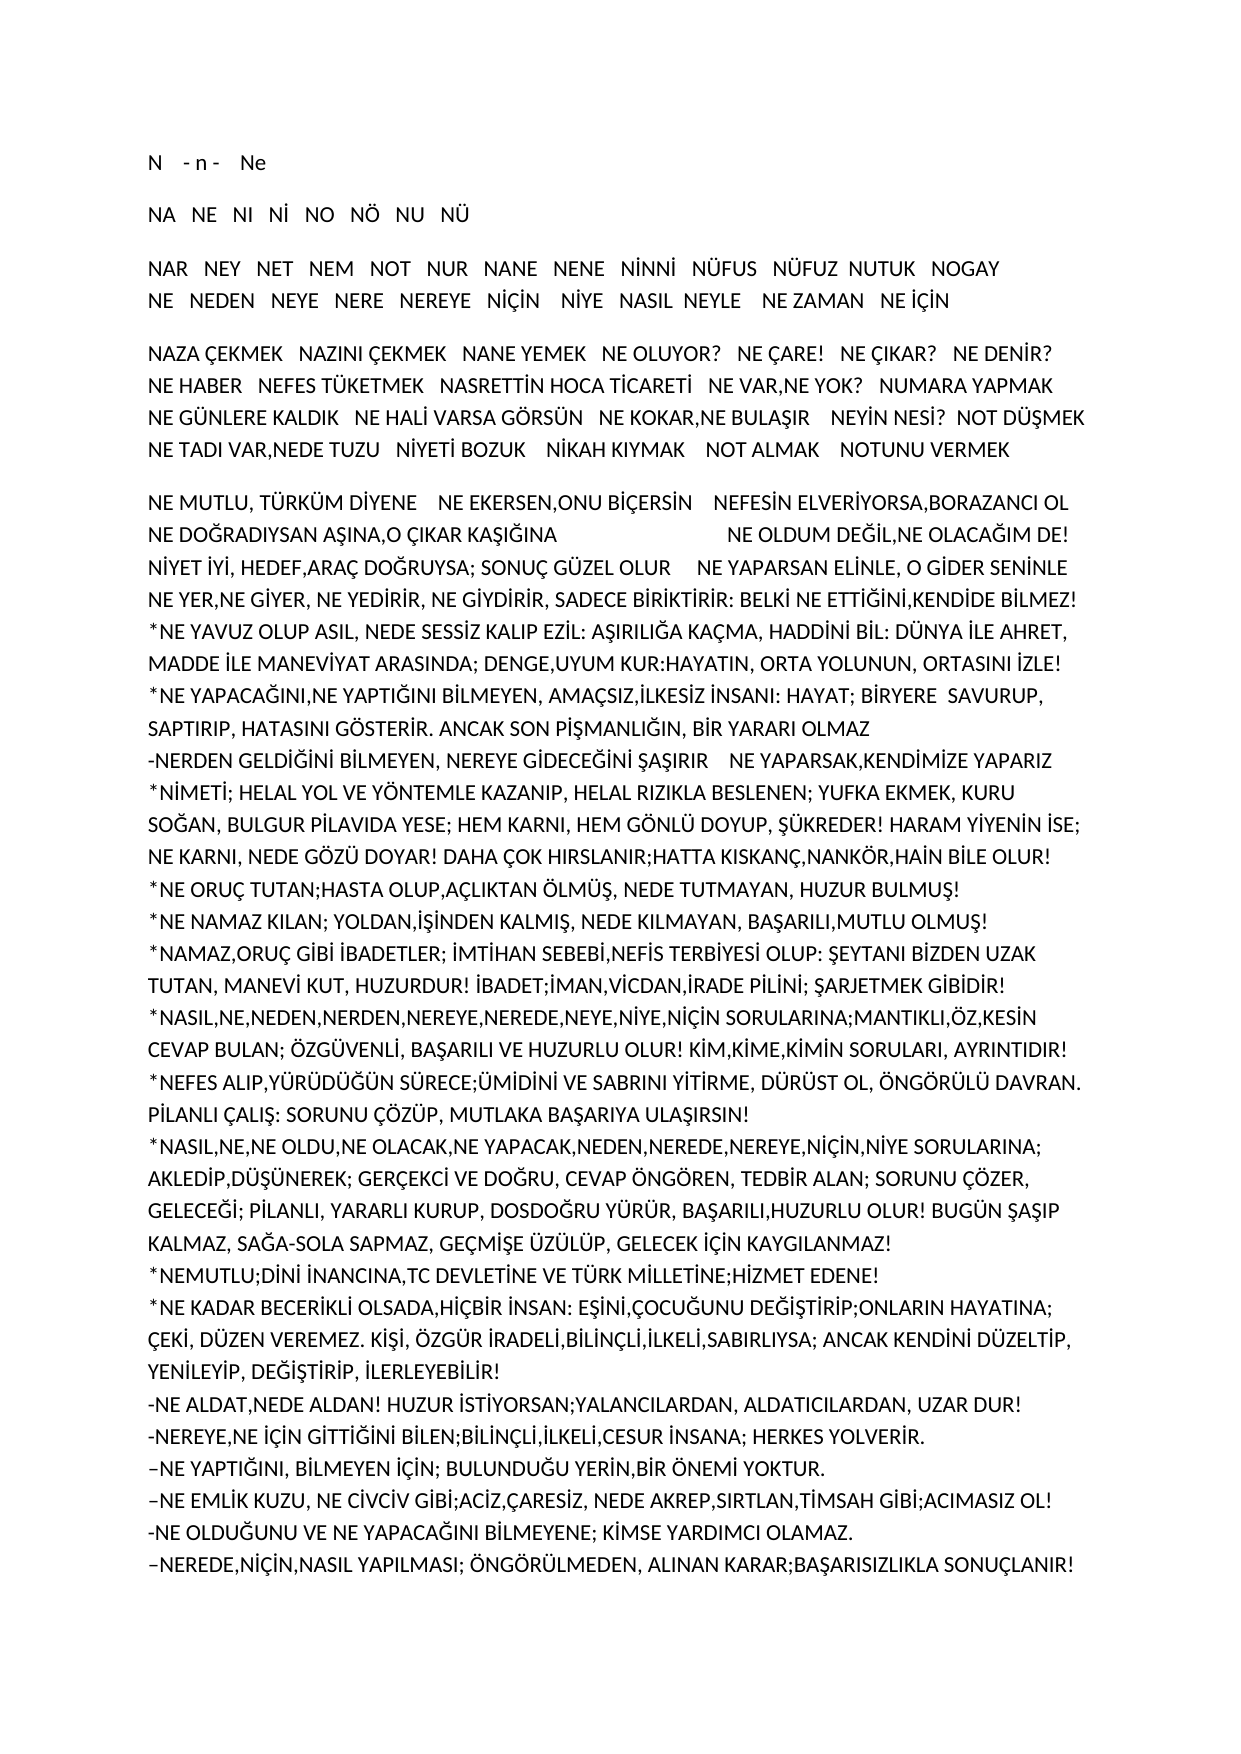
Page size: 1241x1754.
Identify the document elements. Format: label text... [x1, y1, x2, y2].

text NAR NEY NET NEM NOT NUR NANE NENE NİNNİ NÜFUS NÜFUZ NUTUK NOGAY NE NEDEN NEYE NERE NEREYE NİÇİN NİYE NASIL NEYLE NE ZAMAN NE İÇİN [148, 254, 1093, 314]
text N - n - Ne [148, 148, 1093, 176]
text NA NE NI Nİ NO NÖ NU NÜ [148, 201, 1093, 229]
text NE MUTLU, TÜRKÜM DİYENE NE EKERSEN,ONU BİÇERSİN NEFESİN ELVERİYORSA,BORAZANCI OL NE DOĞRADIYSAN AŞINA,O ÇIKAR KAŞIĞINA NE OLDUM DEĞİL,NE OLACAĞIM DE! NİYET İYİ, HEDEF,ARAÇ DOĞRUYSA; SONUÇ GÜZEL OLUR NE YAPARSAN ELİNLE, O GİDER SENİNLE NE YER,NE GİYER, NE YEDİRİR, NE GİYDİRİR, SADECE BİRİKTİRİR: BELKİ NE ETTİĞİNİ,KENDİDE BİLMEZ! *NE YAVUZ OLUP ASIL, NEDE SESSİZ KALIP EZİL: AŞIRILIĞA KAÇMA, HADDİNİ BİL: DÜNYA İLE AHRET, MADDE İLE MANEVİYAT ARASINDA; DENGE,UYUM KUR:HAYATIN, ORTA YOLUNUN, ORTASINI İZLE! *NE YAPACAĞINI,NE YAPTIĞINI BİLMEYEN, AMAÇSIZ,İLKESİZ İNSANI: HAYAT; BİRYERE SAVURUP, SAPTIRIP, HATASINI GÖSTERİR. ANCAK SON PİŞMANLIĞIN, BİR YARARI OLMAZ -NERDEN GELDİĞİNİ BİLMEYEN, NEREYE GİDECEĞİNİ ŞAŞIRIR NE YAPARSAK,KENDİMİZE YAPARIZ *NİMETİ; HELAL YOL VE YÖNTEMLE KAZANIP, HELAL RIZIKLA BESLENEN; YUFKA EKMEK, KURU SOĞAN, BULGUR PİLAVIDA YESE; HEM KARNI, HEM GÖNLÜ DOYUP, ŞÜKREDER! HARAM YİYENİN İSE; NE KARNI, NEDE GÖZÜ DOYAR! DAHA ÇOK HIRSLANIR;HATTA KISKANÇ,NANKÖR,HAİN BİLE OLUR! *NE ORUÇ TUTAN;HASTA OLUP,AÇLIKTAN ÖLMÜŞ, NEDE TUTMAYAN, HUZUR BULMUŞ! *NE NAMAZ KILAN; YOLDAN,İŞİNDEN KALMIŞ, NEDE KILMAYAN, BAŞARILI,MUTLU OLMUŞ! *NAMAZ,ORUÇ GİBİ İBADETLER; İMTİHAN SEBEBİ,NEFİS TERBİYESİ OLUP: ŞEYTANI BİZDEN UZAK TUTAN, MANEVİ KUT, HUZURDUR! İBADET;İMAN,VİCDAN,İRADE PİLİNİ; ŞARJETMEK GİBİDİR! *NASIL,NE,NEDEN,NERDEN,NEREYE,NEREDE,NEYE,NİYE,NİÇİN SORULARINA;MANTIKLI,ÖZ,KESİN CEVAP BULAN; ÖZGÜVENLİ, BAŞARILI VE HUZURLU OLUR! KİM,KİME,KİMİN SORULARI, AYRINTIDIR! *NEFES ALIP,YÜRÜDÜĞÜN SÜRECE;ÜMİDİNİ VE SABRINI YİTİRME, DÜRÜST OL, ÖNGÖRÜLÜ DAVRAN. PİLANLI ÇALIŞ: SORUNU ÇÖZÜP, MUTLAKA BAŞARIYA ULAŞIRSIN! *NASIL,NE,NE OLDU,NE OLACAK,NE YAPACAK,NEDEN,NEREDE,NEREYE,NİÇİN,NİYE SORULARINA; AKLEDİP,DÜŞÜNEREK; GERÇEKCİ VE DOĞRU, CEVAP ÖNGÖREN, TEDBİR ALAN; SORUNU ÇÖZER, GELECEĞİ; PİLANLI, YARARLI KURUP, DOSDOĞRU YÜRÜR, BAŞARILI,HUZURLU OLUR! BUGÜN ŞAŞIP KALMAZ, SAĞA-SOLA SAPMAZ, GEÇMİŞE ÜZÜLÜP, GELECEK İÇİN KAYGILANMAZ! *NEMUTLU;DİNİ İNANCINA,TC DEVLETİNE VE TÜRK MİLLETİNE;HİZMET EDENE! *NE KADAR BECERİKLİ OLSADA,HİÇBİR İNSAN: EŞİNİ,ÇOCUĞUNU DEĞİŞTİRİP;ONLARIN HAYATINA; ÇEKİ, DÜZEN VEREMEZ. KİŞİ, ÖZGÜR İRADELİ,BİLİNÇLİ,İLKELİ,SABIRLIYSA; ANCAK KENDİNİ DÜZELTİP, YENİLEYİP, DEĞİŞTİRİP, İLERLEYEBİLİR! -NE ALDAT,NEDE ALDAN! HUZUR İSTİYORSAN;YALANCILARDAN, ALDATICILARDAN, UZAR DUR! -NEREYE,NE İÇİN GİTTİĞİNİ BİLEN;BİLİNÇLİ,İLKELİ,CESUR İNSANA; HERKES YOLVERİR. –NE YAPTIĞINI, BİLMEYEN İÇİN; BULUNDUĞU YERİN,BİR ÖNEMİ YOKTUR. –NE EMLİK KUZU, NE CİVCİV GİBİ;ACİZ,ÇARESİZ, NEDE AKREP,SIRTLAN,TİMSAH GİBİ;ACIMASIZ OL! -NE OLDUĞUNU VE NE YAPACAĞINI BİLMEYENE; KİMSE YARDIMCI OLAMAZ. –NEREDE,NİÇİN,NASIL YAPILMASI; ÖNGÖRÜLMEDEN, ALINAN KARAR;BAŞARISIZLIKLA SONUÇLANIR! [148, 488, 1093, 1579]
text NAZA ÇEKMEK NAZINI ÇEKMEK NANE YEMEK NE OLUYOR? NE ÇARE! NE ÇIKAR? NE DENİR? NE HABER NEFES TÜKETMEK NASRETTİN HOCA TİCARETİ NE VAR,NE YOK? NUMARA YAPMAK NE GÜNLERE KALDIK NE HALİ VARSA GÖRSÜN NE KOKAR,NE BULAŞIR NEYİN NESİ? NOT DÜŞMEK NE TADI VAR,NEDE TUZU NİYETİ BOZUK NİKAH KIYMAK NOT ALMAK NOTUNU VERMEK [148, 339, 1093, 463]
